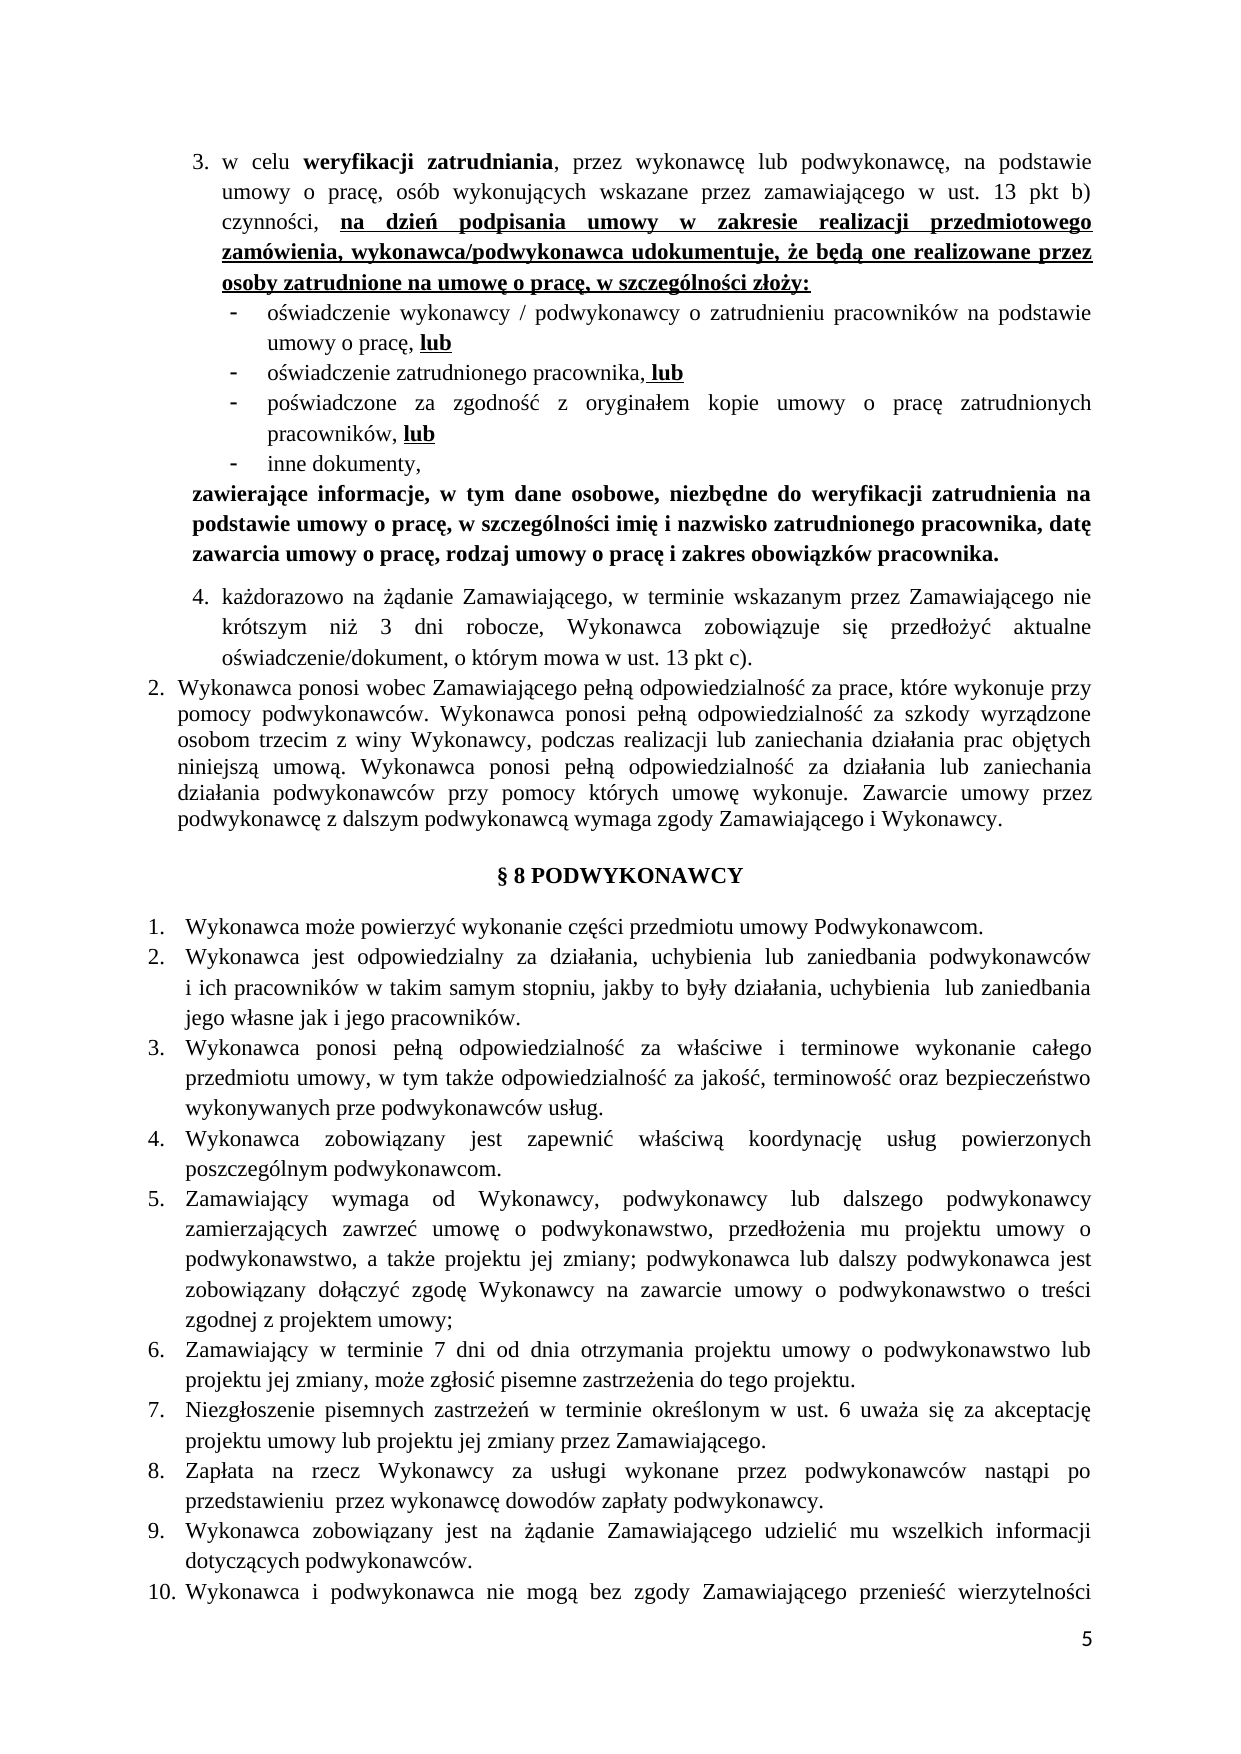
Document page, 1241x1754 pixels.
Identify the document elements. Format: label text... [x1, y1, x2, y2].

list Wykonawca zobowiązany jest zapewnić właściwą koordynację usług powierzonych poszczególnym podwykonawcom. [148, 1124, 1092, 1181]
text zawierające informacje, w tym dane osobowe, niezbędne do weryfikacji zatrudnienia na podstawie umowy o pracę, w szczególności imię i nazwisko zatrudnionego pracownika, datę zawarcia umowy o pracę, rodzaj umowy o pracę i zakres obowiązków pracownika. [192, 480, 1092, 567]
text § 8 PODWYKONAWCY [148, 862, 1092, 888]
list Wykonawca jest odpowiedzialny za działania, uchybienia lub zaniedbania podwykonawców i ich pracowników w takim samym stopniu, jakby to były działania, uchybienia lub zaniedbania jego własne jak i jego pracowników. [148, 943, 1092, 1030]
list Zamawiający wymaga od Wykonawcy, podwykonawcy lub dalszego podwykonawcy zamierzających zawrzeć umowę o podwykonawstwo, przedłożenia mu projektu umowy o podwykonawstwo, a także projektu jej zmiany; podwykonawca lub dalszy podwykonawca jest zobowiązany dołączyć zgodę Wykonawcy na zawarcie umowy o podwykonawstwo o treści zgodnej z projektem umowy; [148, 1185, 1092, 1332]
list Zapłata na rzecz Wykonawcy za usługi wykonane przez podwykonawców nastąpi po przedstawieniu przez wykonawcę dowodów zapłaty podwykonawcy. [148, 1457, 1092, 1513]
list Zamawiający w terminie 7 dni od dnia otrzymania projektu umowy o podwykonawstwo lub projektu jej zmiany, może zgłosić pisemne zastrzeżenia do tego projektu. [148, 1336, 1092, 1393]
list Wykonawca zobowiązany jest na żądanie Zamawiającego udzielić mu wszelkich informacji dotyczących podwykonawców. [148, 1517, 1092, 1574]
list oświadczenie zatrudnionego pracownika, lub [229, 359, 1092, 386]
list Wykonawca ponosi wobec Zamawiającego pełną odpowiedzialność za prace, które wykonuje przy pomocy podwykonawców. Wykonawca ponosi pełną odpowiedzialność za szkody wyrządzone osobom trzecim z winy Wykonawcy, podczas realizacji lub zaniechania działania prac objętych niniejszą umową. Wykonawca ponosi pełną odpowiedzialność za działania lub zaniechania działania podwykonawców przy pomocy których umowę wykonuje. Zawarcie umowy przez podwykonawcę z dalszym podwykonawcą wymaga zgody Zamawiającego i Wykonawcy. [148, 674, 1092, 832]
list Wykonawca może powierzyć wykonanie części przedmiotu umowy Podwykonawcom. [148, 913, 1092, 939]
list poświadczone za zgodność z oryginałem kopie umowy o pracę zatrudnionych pracowników, lub [229, 389, 1092, 446]
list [148, 1578, 1092, 1604]
list w celu weryfikacji zatrudniania, przez wykonawcę lub podwykonawcę, na podstawie umowy o pracę, osób wykonujących wskazane przez zamawiającego w ust. 13 pkt b) czynności, na dzień podpisania umowy w zakresie realizacji przedmiotowego zamówienia, wykonawca/podwykonawca udokumentuje, że będą one realizowane przez osoby zatrudnione na umowę o pracę, w szczególności złoży: [192, 148, 1092, 295]
list każdorazowo na żądanie Zamawiającego, w terminie wskazanym przez Zamawiającego nie krótszym niż 3 dni robocze, Wykonawca zobowiązuje się przedłożyć aktualne oświadczenie/dokument, o którym mowa w ust. 13 pkt c). [192, 583, 1092, 670]
list oświadczenie wykonawcy / podwykonawcy o zatrudnieniu pracowników na podstawie umowy o pracę, lub [229, 299, 1092, 355]
list Niezgłoszenie pisemnych zastrzeżeń w terminie określonym w ust. 6 uważa się za akceptację projektu umowy lub projektu jej zmiany przez Zamawiającego. [148, 1396, 1092, 1453]
list Wykonawca ponosi pełną odpowiedzialność za właściwe i terminowe wykonanie całego przedmiotu umowy, w tym także odpowiedzialność za jakość, terminowość oraz bezpieczeństwo wykonywanych prze podwykonawców usług. [148, 1034, 1092, 1121]
list inne dokumenty, [229, 450, 1092, 476]
